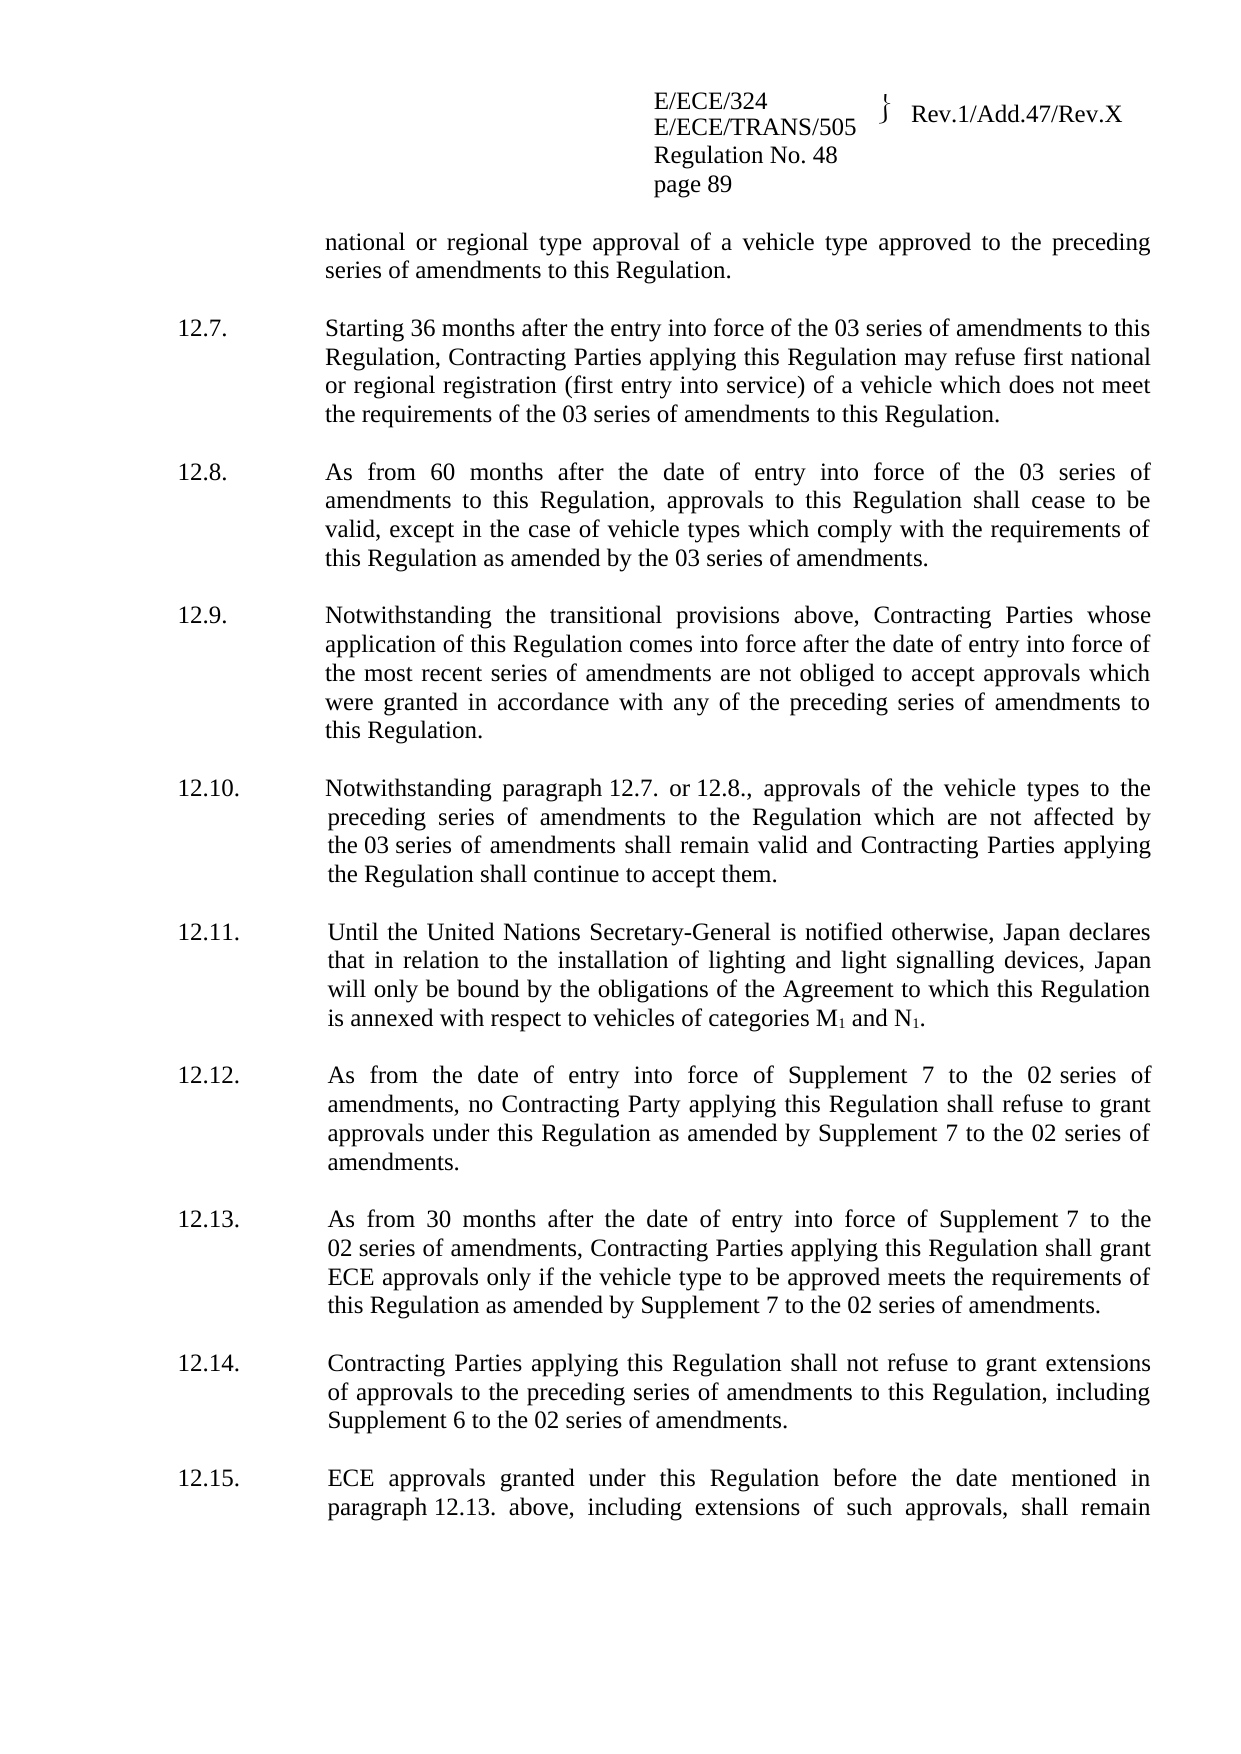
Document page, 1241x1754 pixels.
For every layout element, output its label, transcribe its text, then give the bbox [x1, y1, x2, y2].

text 12.9. Notwithstanding the transitional provisions above, Contracting Parties whose application of this Regulation comes into force after the date of entry into force of the most recent series of amendments are not obliged to accept approvals which were granted in accordance with any of the preceding series of amendments to this Regulation. [177, 600, 1152, 744]
text 12.12. As from the date of entry into force of Supplement 7 to the 02 series of amendments, no Contracting Party applying this Regulation shall refuse to grant approvals under this Regulation as amended by Supplement 7 to the 02 series of amendments. [177, 1060, 1152, 1175]
text 12.8. As from 60 months after the date of entry into force of the 03 series of amendments to this Regulation, approvals to this Regulation shall cease to be valid, except in the case of vehicle types which comply with the requirements of this Regulation as amended by the 03 series of amendments. [177, 457, 1152, 572]
text 12.14. Contracting Parties applying this Regulation shall not refuse to grant extensions of approvals to the preceding series of amendments to this Regulation, including Supplement 6 to the 02 series of amendments. [177, 1348, 1152, 1434]
text 12.7. Starting 36 months after the entry into force of the 03 series of amendments to this Regulation, Contracting Parties applying this Regulation may refuse first national or regional registration (first entry into service) of a vehicle which does not meet the requirements of the 03 series of amendments to this Regulation. [177, 313, 1152, 428]
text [177, 1463, 1152, 1520]
text 12.13. As from 30 months after the date of entry into force of Supplement 7 to the 02 series of amendments, Contracting Parties applying this Regulation shall grant ECE approvals only if the vehicle type to be approved meets the requirements of this Regulation as amended by Supplement 7 to the 02 series of amendments. [177, 1204, 1152, 1319]
text 12.10. Notwithstanding paragraph 12.7. or 12.8., approvals of the vehicle types to the preceding series of amendments to the Regulation which are not affected by the 03 series of amendments shall remain valid and Contracting Parties applying the Regulation shall continue to accept them. [177, 773, 1152, 888]
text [177, 227, 1152, 284]
text 12.11. Until the United Nations Secretary-General is notified otherwise, declares that in relation to the installation of lighting and light signalling devices, will only be bound by the obligations of the Agreement to which this Regulation is annexed with respect to vehicles of categories M1 and N1. [177, 917, 1152, 1032]
